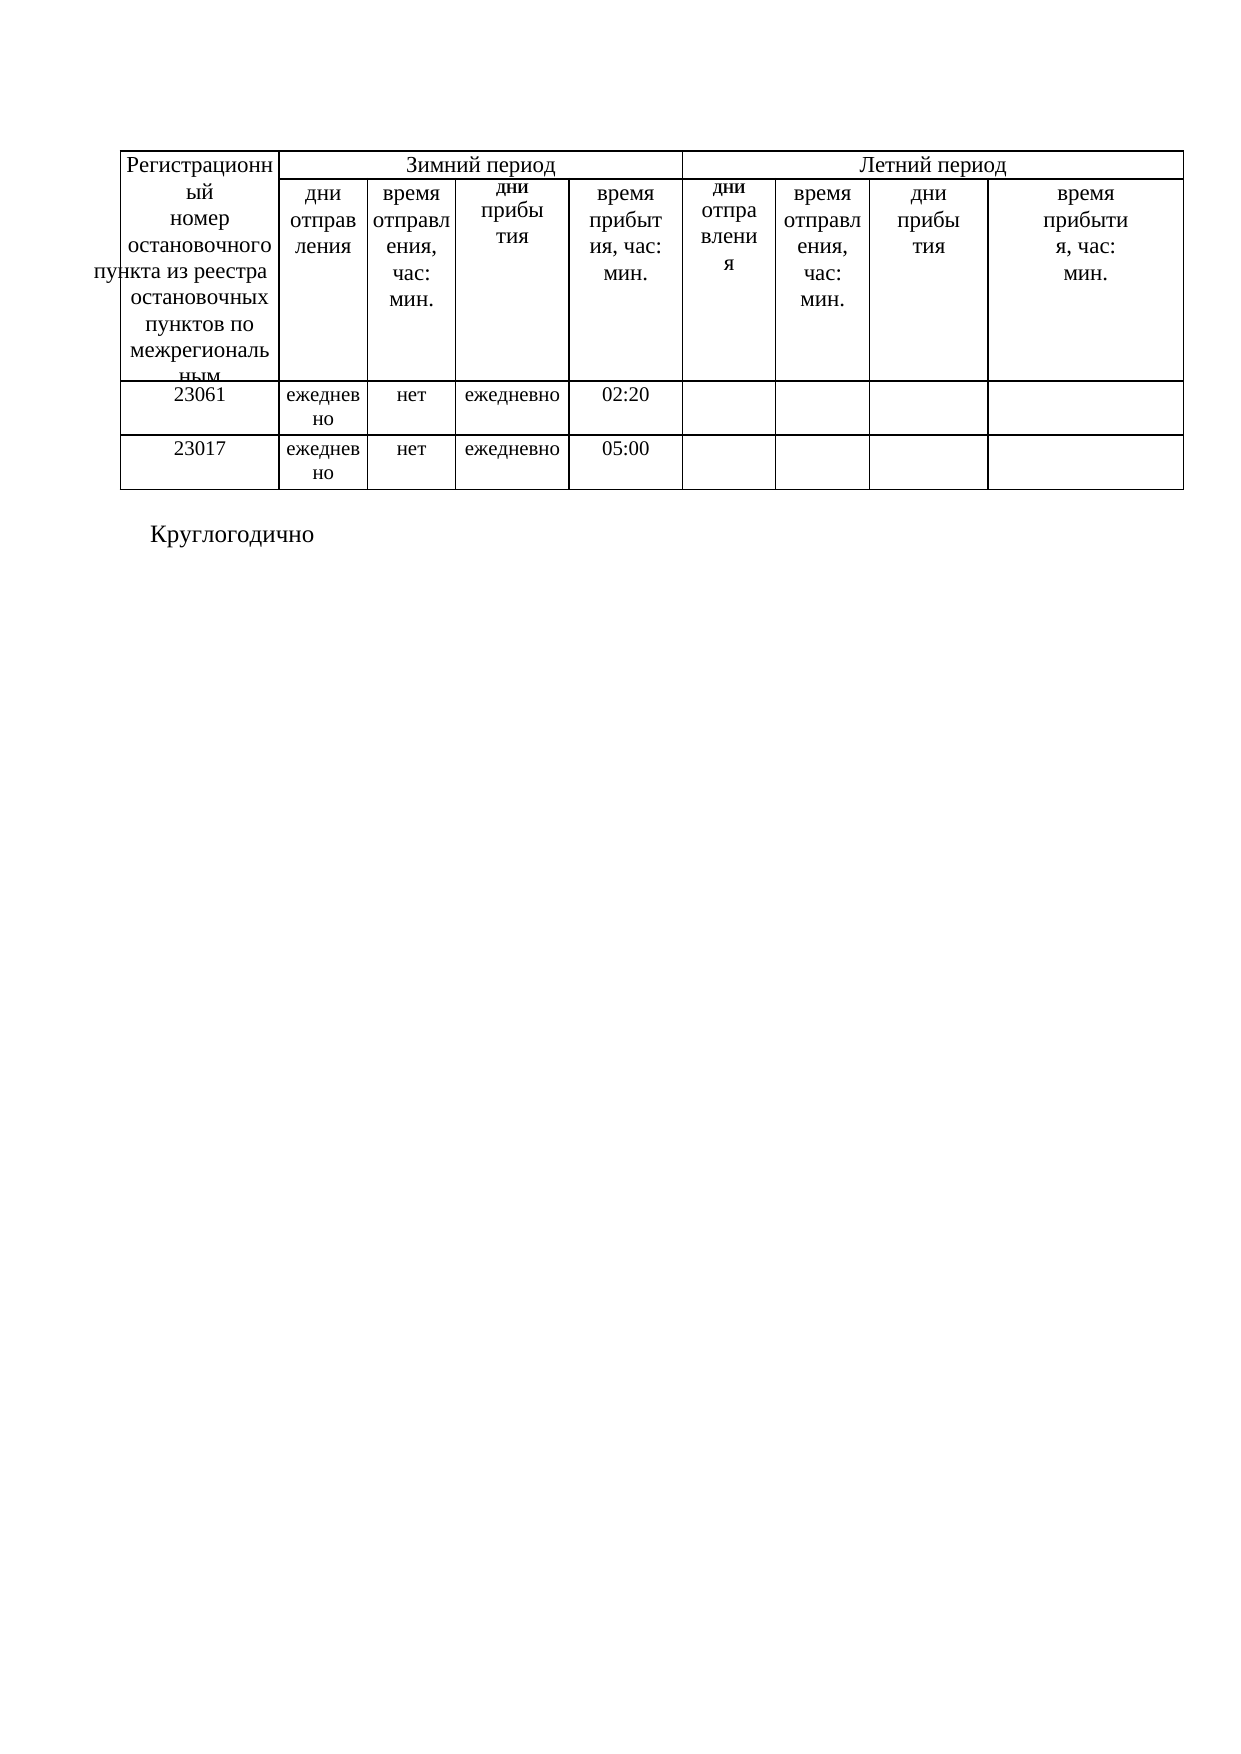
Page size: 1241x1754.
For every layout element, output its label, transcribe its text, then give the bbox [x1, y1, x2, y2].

table_cell [989, 382, 1183, 434]
table_cell время отправл ения, час: мин. [368, 180, 455, 380]
table_cell ДНИ отпра влени я [683, 180, 775, 380]
table_cell время отправл ения, час: мин. [776, 180, 869, 380]
table_cell 02:20 [570, 382, 682, 434]
table_header Зимний период [280, 152, 682, 178]
table_cell нет [368, 382, 455, 434]
table_header Летний период [683, 152, 1183, 178]
table_cell [683, 436, 775, 489]
text Круглогодично [150, 519, 1090, 548]
table_cell ежедневно [280, 436, 367, 489]
table_cell [870, 382, 987, 434]
table_cell нет [368, 436, 455, 489]
table_cell дни отправ ления [280, 180, 367, 380]
table_cell 23061 [121, 382, 278, 434]
table_cell ежедневно [456, 382, 568, 434]
table_cell ежедневно [280, 382, 367, 434]
table_cell ДНИ прибы тия [456, 180, 568, 380]
table_cell время прибыти я, час: мин. [989, 180, 1183, 380]
table_cell [683, 382, 775, 434]
table_cell [989, 436, 1183, 489]
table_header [121, 152, 278, 380]
table_cell ежедневно [456, 436, 568, 489]
table_cell [870, 436, 987, 489]
table_cell [776, 382, 869, 434]
table_cell [776, 436, 869, 489]
table_cell 05:00 [570, 436, 682, 489]
table_cell дни прибы тия [870, 180, 987, 380]
table_cell время прибыт ия, час: мин. [570, 180, 682, 380]
table_cell 23017 [121, 436, 278, 489]
